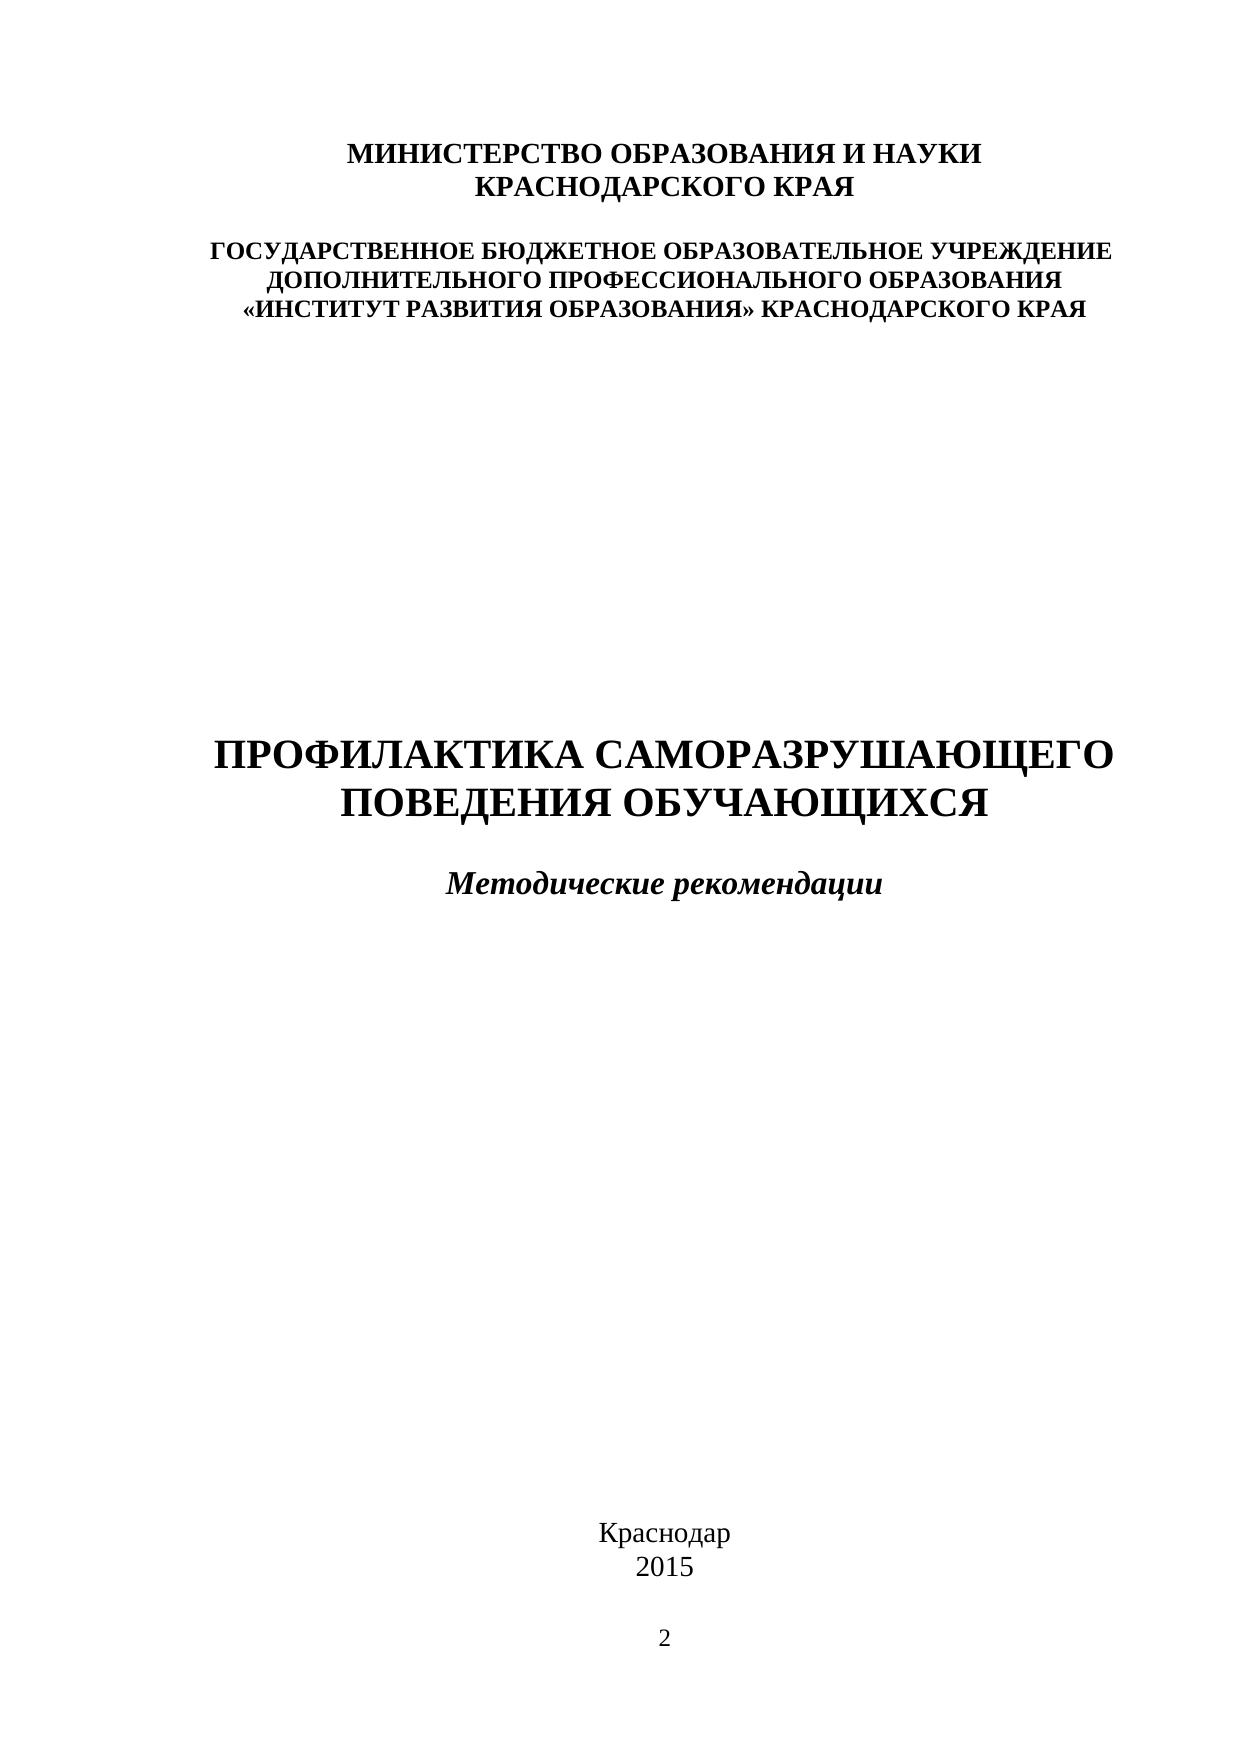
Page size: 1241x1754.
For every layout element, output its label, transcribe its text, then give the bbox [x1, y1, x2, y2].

text МИНИСТЕРСТВО ОБРАЗОВАНИЯ И НАУКИ [148, 136, 1181, 169]
text ПРОФИЛАКТИКА САМОРАЗРУШАЮЩЕГО ПОВЕДЕНИЯ ОБУЧАЮЩИХСЯ [148, 729, 1181, 825]
text КРАСНОДАРСКОГО КРАЯ [148, 169, 1181, 203]
text 2015 [148, 1549, 1181, 1582]
text «ИНСТИТУТ РАЗВИТИЯ ОБРАЗОВАНИЯ» КРАСНОДАРСКОГО КРАЯ [148, 294, 1181, 323]
text Краснодар [148, 1515, 1181, 1549]
text Методические рекомендации [148, 864, 1181, 902]
text ГОСУДАРСТВЕННОЕ БЮДЖЕТНОЕ ОБРАЗОВАТЕЛЬНОЕ УЧРЕЖДЕНИЕ ДОПОЛНИТЕЛЬНОГО ПРОФЕССИОНАЛЬНОГО ОБРАЗОВАНИЯ [148, 236, 1181, 294]
